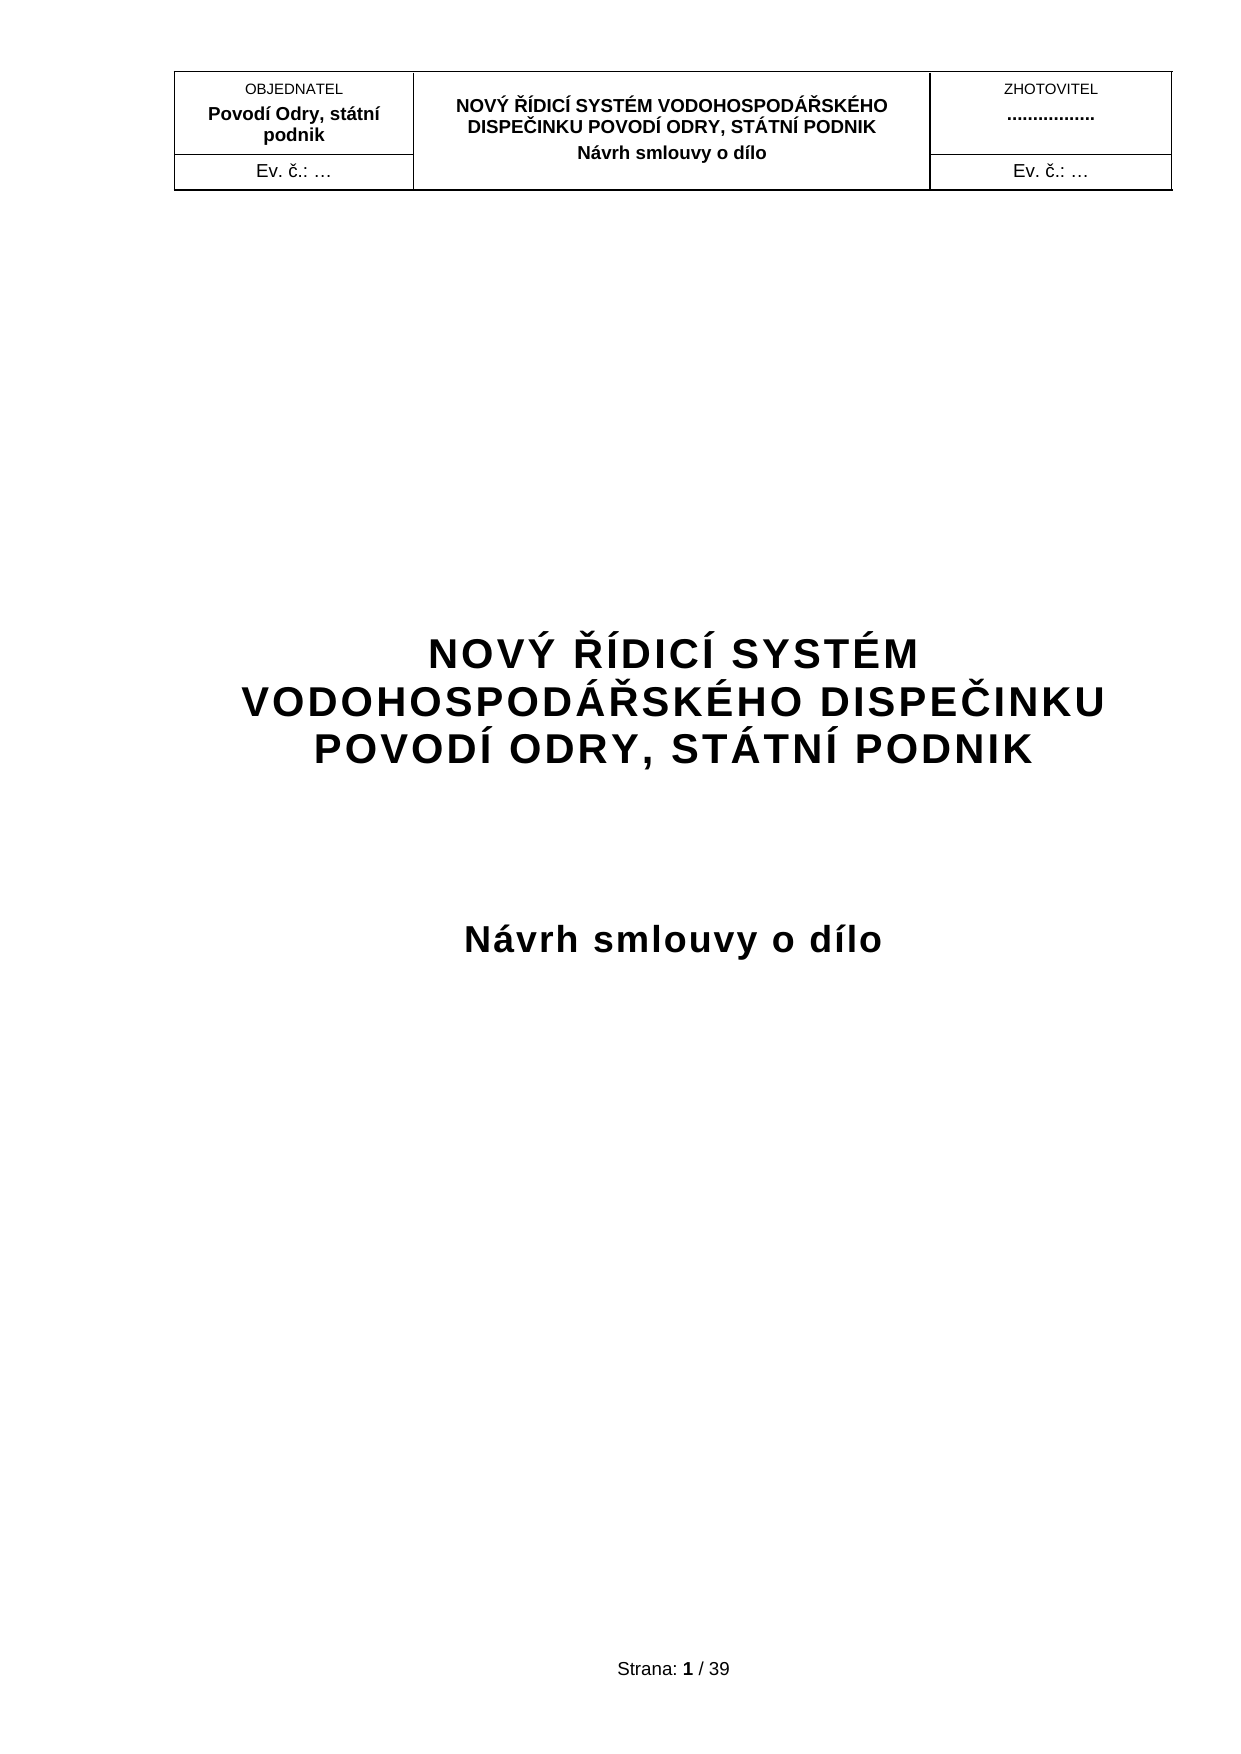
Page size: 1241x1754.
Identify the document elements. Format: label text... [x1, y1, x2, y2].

text Nový řídicí systém vodohospodářského dispečinku Povodí Odry, státní podnik [177, 629, 1169, 773]
text Návrh smlouvy o dílo [177, 874, 1169, 961]
